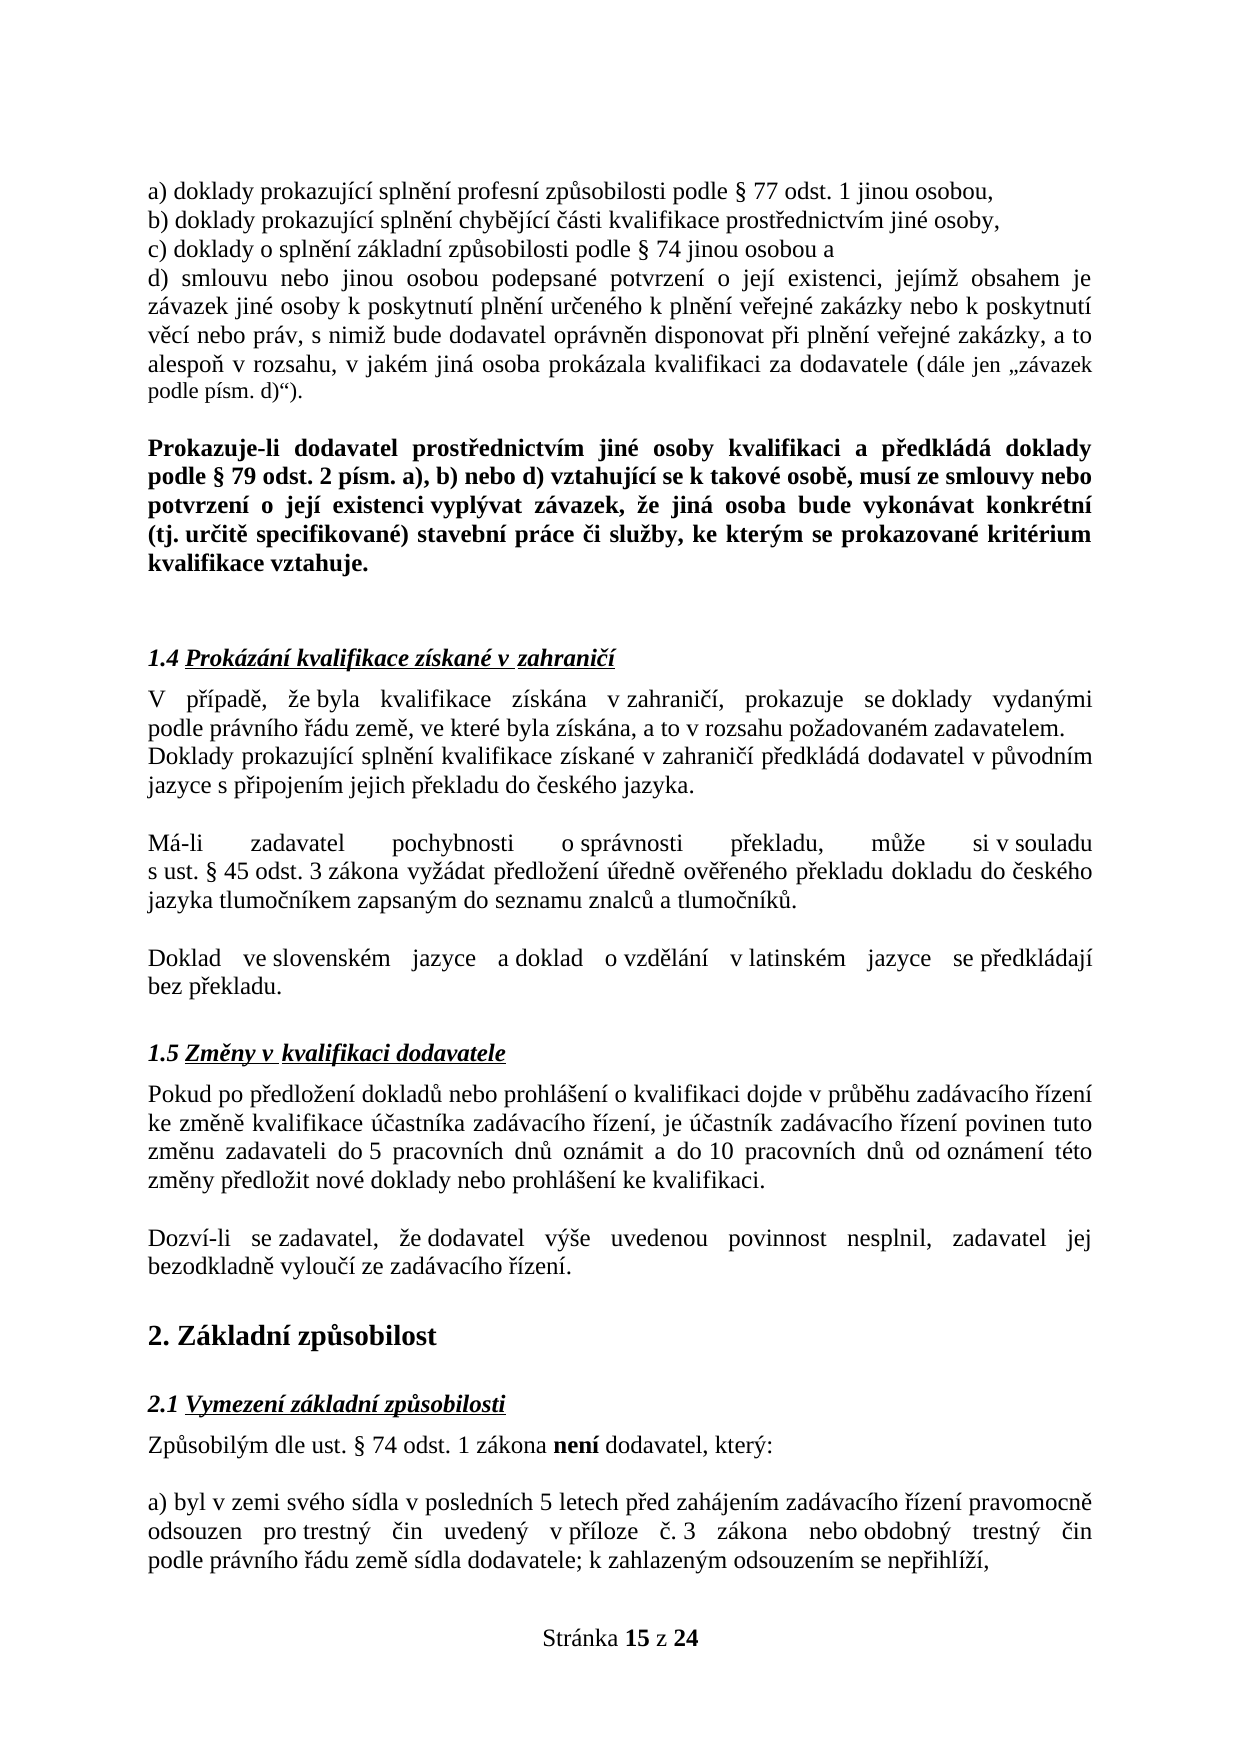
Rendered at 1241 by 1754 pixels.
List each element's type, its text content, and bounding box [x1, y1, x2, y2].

text Doklady prokazující splnění kvalifikace získané v zahraničí předkládá dodavatel v původním jazyce s připojením jejich překladu do českého jazyka. [148, 741, 1093, 799]
text Dozví-li se zadavatel, že dodavatel výše uvedenou povinnost nesplnil, zadavatel jej bezodkladně vyloučí ze zadávacího řízení. [148, 1223, 1093, 1280]
text Prokazuje-li dodavatel prostřednictvím jiné osoby kvalifikaci a předkládá doklady podle § 79 odst. 2 písm. a), b) nebo d) vztahující se k takové osobě, musí ze smlouvy nebo potvrzení o její existenci vyplývat závazek, že jiná osoba bude vykonávat konkrétní (tj. určitě specifikované) stavební práce či služby, ke kterým se prokazované kritérium kvalifikace vztahuje. [148, 433, 1093, 576]
text Způsobilým dle ust. § 74 odst. 1 zákona není dodavatel, který: [148, 1430, 1093, 1459]
subtitle Prokázání kvalifikace získané v zahraničí [148, 643, 1093, 671]
text V případě, že byla kvalifikace získána v zahraničí, prokazuje se doklady vydanými podle právního řádu země, ve které byla získána, a to v rozsahu požadovaném zadavatelem. [148, 684, 1093, 741]
text b) doklady prokazující splnění chybějící části kvalifikace prostřednictvím jiné osoby, [148, 205, 1093, 234]
subtitle Vymezení základní způsobilosti [148, 1389, 1093, 1417]
subtitle Změny v kvalifikaci dodavatele [148, 1038, 1093, 1066]
text Pokud po předložení dokladů nebo prohlášení o kvalifikaci dojde v průběhu zadávacího řízení ke změně kvalifikace účastníka zadávacího řízení, je účastník zadávacího řízení povinen tuto změnu zadavateli do 5 pracovních dnů oznámit a do 10 pracovních dnů od oznámení této změny předložit nové doklady nebo prohlášení ke kvalifikaci. [148, 1079, 1093, 1194]
subtitle Základní způsobilost [148, 1318, 1093, 1351]
text a) byl v zemi svého sídla v posledních 5 letech před zahájením zadávacího řízení pravomocně odsouzen pro trestný čin uvedený v příloze č. 3 zákona nebo obdobný trestný čin podle právního řádu země sídla dodavatele; k zahlazeným odsouzením se nepřihlíží, [148, 1487, 1093, 1574]
text d) smlouvu nebo jinou osobou podepsané potvrzení o její existenci, jejímž obsahem je závazek jiné osoby k poskytnutí plnění určeného k plnění veřejné zakázky nebo k poskytnutí věcí nebo práv, s nimiž bude dodavatel oprávněn disponovat při plnění veřejné zakázky, a to alespoň v rozsahu, v jakém jiná osoba prokázala kvalifikaci za dodavatele (dále jen „závazek podle písm. d)“). [148, 263, 1093, 404]
text Má-li zadavatel pochybnosti o správnosti překladu, může si v souladu s ust. § 45 odst. 3 zákona vyžádat předložení úředně ověřeného překladu dokladu do českého jazyka tlumočníkem zapsaným do seznamu znalců a tlumočníků. [148, 828, 1093, 914]
text Doklad ve slovenském jazyce a doklad o vzdělání v latinském jazyce se předkládají bez překladu. [148, 943, 1093, 1000]
text a) doklady prokazující splnění profesní způsobilosti podle § 77 odst. 1 jinou osobou, [148, 176, 1093, 205]
text c) doklady o splnění základní způsobilosti podle § 74 jinou osobou a [148, 234, 1093, 263]
